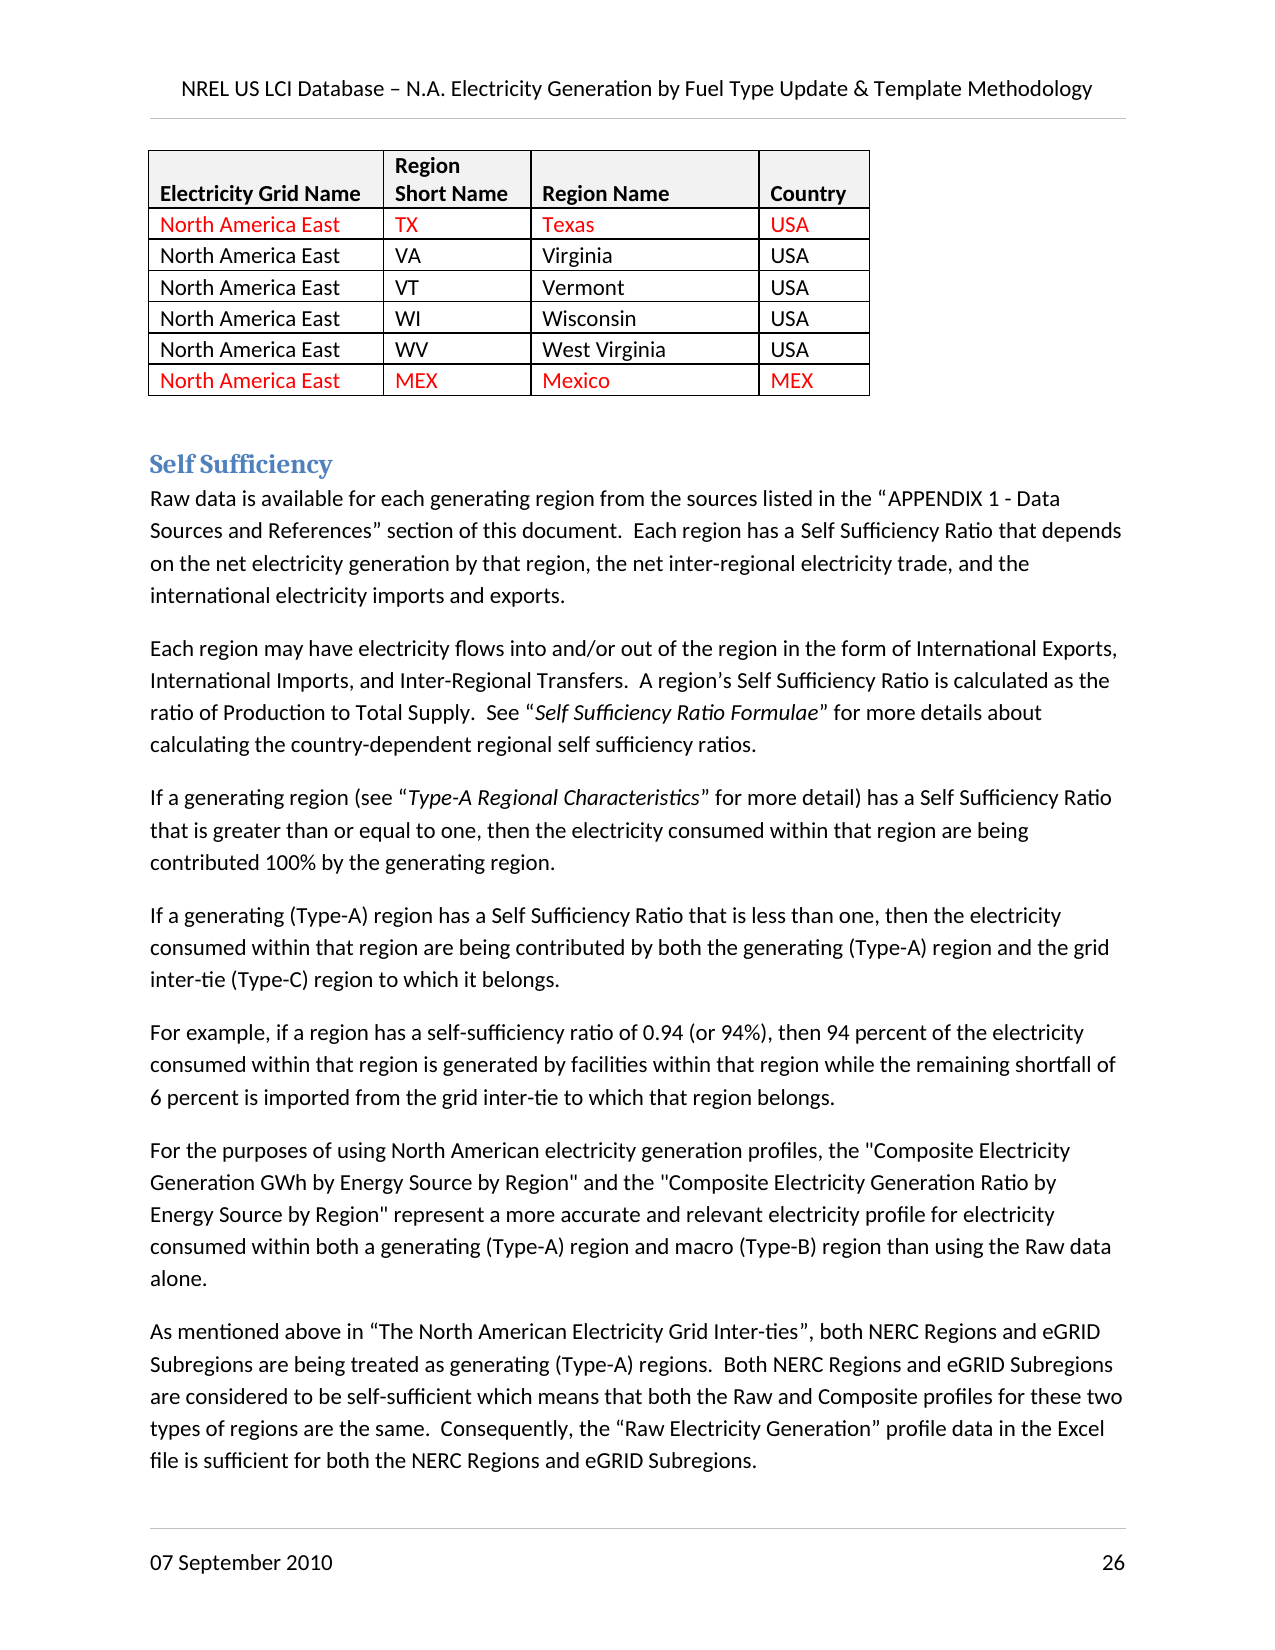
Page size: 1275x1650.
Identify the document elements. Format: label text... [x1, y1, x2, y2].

table_cell MEX [384, 365, 530, 394]
table_header Country [760, 151, 869, 207]
table_cell North America East [149, 334, 383, 363]
table_cell VA [384, 240, 530, 269]
table_cell VT [384, 271, 530, 301]
table_cell USA [760, 240, 869, 269]
table_cell USA [760, 271, 869, 301]
table_cell WI [384, 302, 530, 332]
table_cell Wisconsin [532, 302, 758, 332]
table_cell Vermont [532, 271, 758, 301]
table_cell Mexico [532, 365, 758, 394]
table_cell North America East [149, 365, 383, 394]
table_cell WV [384, 334, 530, 363]
table_cell Texas [532, 209, 758, 238]
table_cell TX [384, 209, 530, 238]
table_header Region Short Name [384, 151, 530, 207]
table_cell MEX [760, 365, 869, 394]
table_cell USA [760, 334, 869, 363]
table_cell North America East [149, 271, 383, 301]
table_cell USA [760, 209, 869, 238]
table_cell North America East [149, 302, 383, 332]
text For the purposes of using North American electricity generation profiles, the "Composite Electricity Generation GWh by Energy Source by Region" and the "Composite Electricity Generation Ratio by Energy Source by Region" represent a more accurate and relevant electricity profile for electricity consumed within both a generating (Type-A) region and macro (Type-B) region than using the Raw data alone. [150, 1136, 1125, 1292]
text For example, if a region has a self-sufficiency ratio of 0.94 (or 94%), then 94 percent of the electricity consumed within that region is generated by facilities within that region while the remaining shortfall of 6 percent is imported from the grid inter-tie to which that region belongs. [150, 1018, 1125, 1111]
subtitle Self Sufficiency [150, 449, 1125, 480]
table_header Region Name [532, 151, 758, 207]
table_cell Virginia [532, 240, 758, 269]
text If a generating (Type-A) region has a Self Sufficiency Ratio that is less than one, then the electricity consumed within that region are being contributed by both the generating (Type-A) region and the grid inter-tie (Type-C) region to which it belongs. [150, 901, 1125, 993]
table_cell North America East [149, 209, 383, 238]
table_cell North America East [149, 240, 383, 269]
table_header Electricity Grid Name [149, 151, 383, 207]
table_cell West Virginia [532, 334, 758, 363]
table_cell USA [760, 302, 869, 332]
